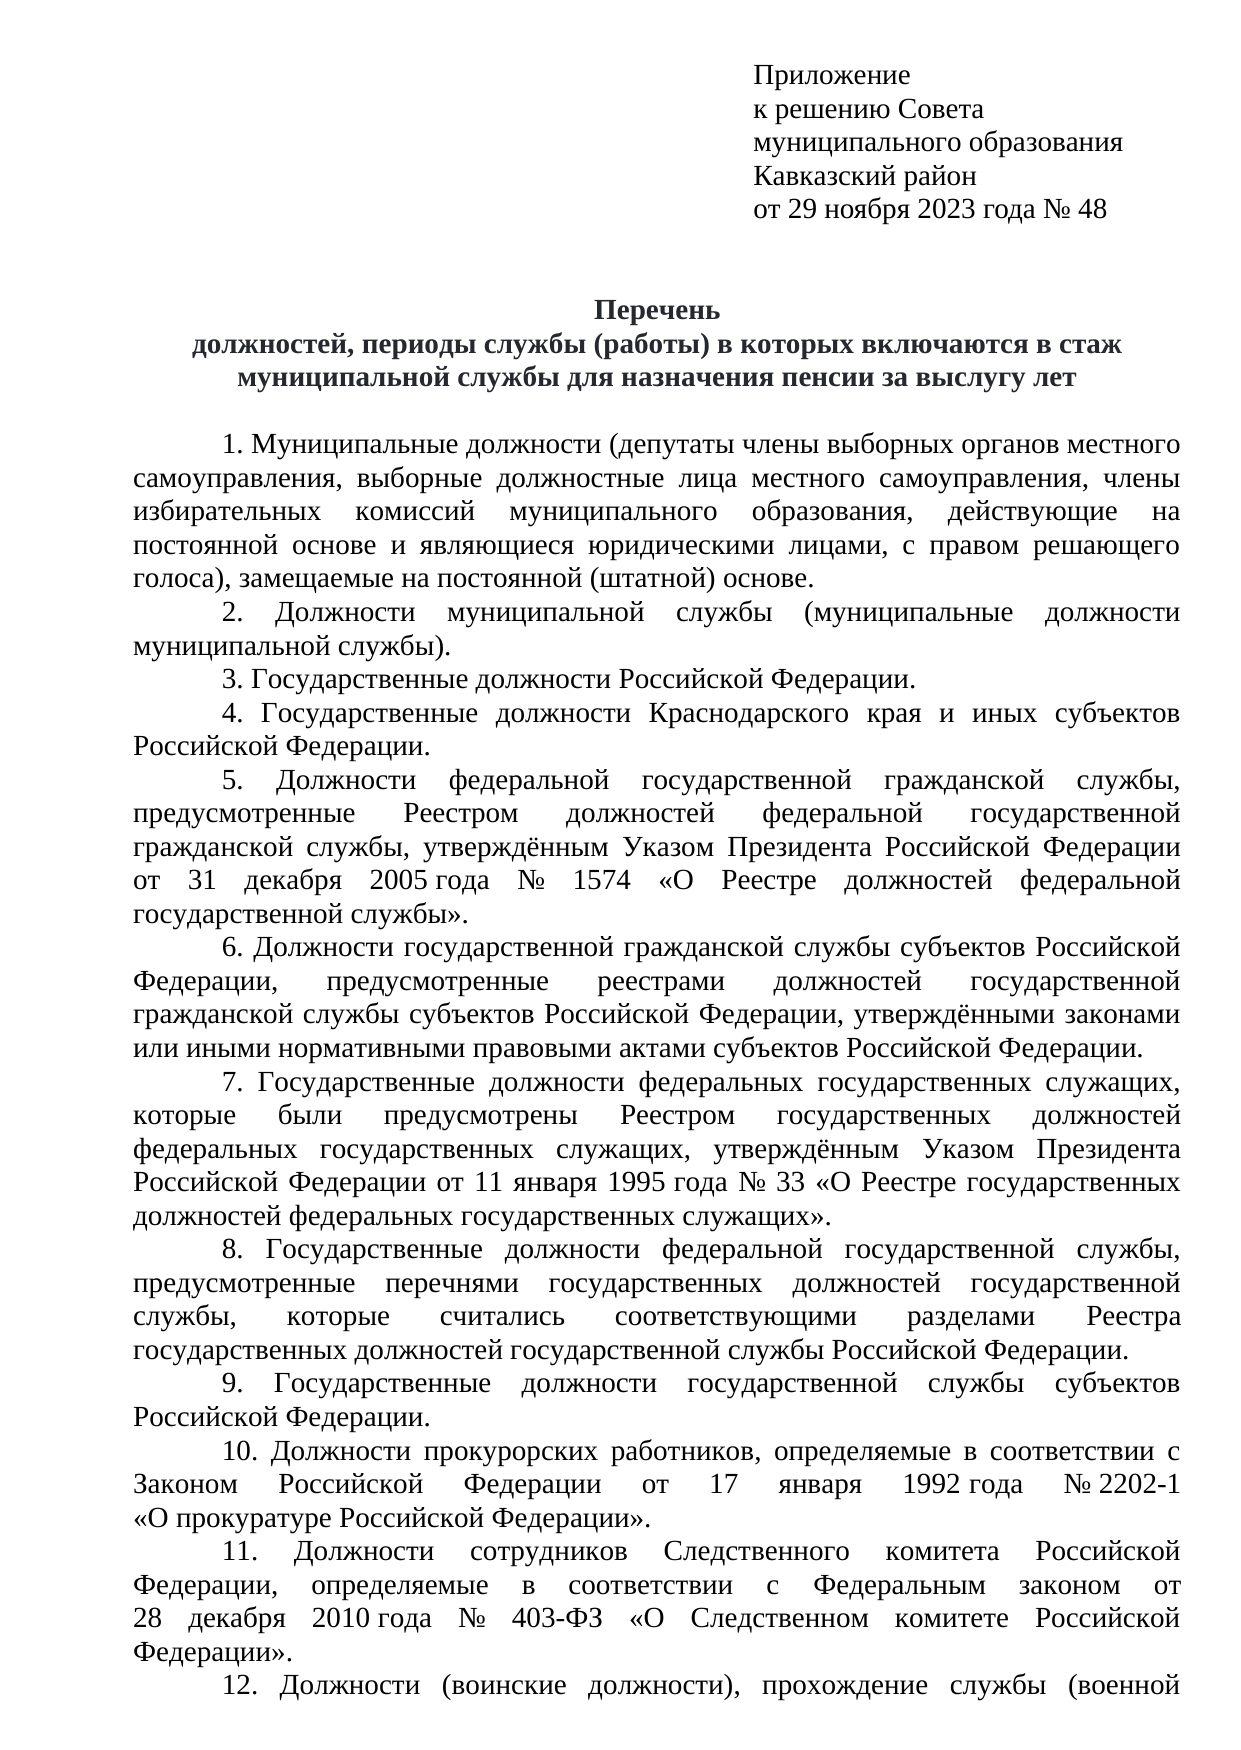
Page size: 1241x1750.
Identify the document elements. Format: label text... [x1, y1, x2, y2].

text к решению Совета [133, 91, 1181, 124]
text Перечень [133, 292, 1181, 326]
text Кавказский район [133, 158, 1181, 192]
text 3. Государственные должности Российской Федерации. [133, 661, 1181, 695]
text муниципального образования [133, 124, 1181, 158]
text 8. Государственные должности федеральной государственной службы, предусмотренные перечнями государственных должностей государственной службы, которые считались соответствующими разделами Реестра государственных должностей государственной службы Российской Федерации. [133, 1231, 1181, 1366]
text 11. Должности сотрудников Следственного комитета Российской Федерации, определяемые в соответствии с Федеральным законом от 28 декабря 2010 года № 403-ФЗ «О Следственном комитете Российской Федерации». [133, 1533, 1181, 1667]
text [133, 1667, 1181, 1701]
text Приложение [133, 57, 1181, 91]
text должностей, периоды службы (работы) в которых включаются в стаж муниципальной службы для назначения пенсии за выслугу лет [133, 326, 1181, 393]
text 6. Должности государственной гражданской службы субъектов Российской Федерации, предусмотренные реестрами должностей государственной гражданской службы субъектов Российской Федерации, утверждёнными законами или иными нормативными правовыми актами субъектов Российской Федерации. [133, 929, 1181, 1064]
text 1. Муниципальные должности (депутаты члены выборных органов местного самоуправления, выборные должностные лица местного самоуправления, члены избирательных комиссий муниципального образования, действующие на постоянной основе и являющиеся юридическими лицами, с правом решающего голоса), замещаемые на постоянной (штатной) основе. [133, 426, 1181, 594]
text 4. Государственные должности Краснодарского края и иных субъектов Российской Федерации. [133, 695, 1181, 762]
text 9. Государственные должности государственной службы субъектов Российской Федерации. [133, 1366, 1181, 1433]
text 2. Должности муниципальной службы (муниципальные должности муниципальной службы). [133, 594, 1181, 661]
text от 29 ноября 2023 года № 48 [133, 192, 1181, 225]
text 10. Должности прокурорских работников, определяемые в соответствии с Законом Российской Федерации от 17 января 1992 года № 2202-1 «О прокуратуре Российской Федерации». [133, 1433, 1181, 1533]
text 5. Должности федеральной государственной гражданской службы, предусмотренные Реестром должностей федеральной государственной гражданской службы, утверждённым Указом Президента Российской Федерации от 31 декабря 2005 года № 1574 «О Реестре должностей федеральной государственной службы». [133, 762, 1181, 929]
text 7. Государственные должности федеральных государственных служащих, которые были предусмотрены Реестром государственных должностей федеральных государственных служащих, утверждённым Указом Президента Российской Федерации от 11 января 1995 года № 33 «О Реестре государственных должностей федеральных государственных служащих». [133, 1064, 1181, 1231]
